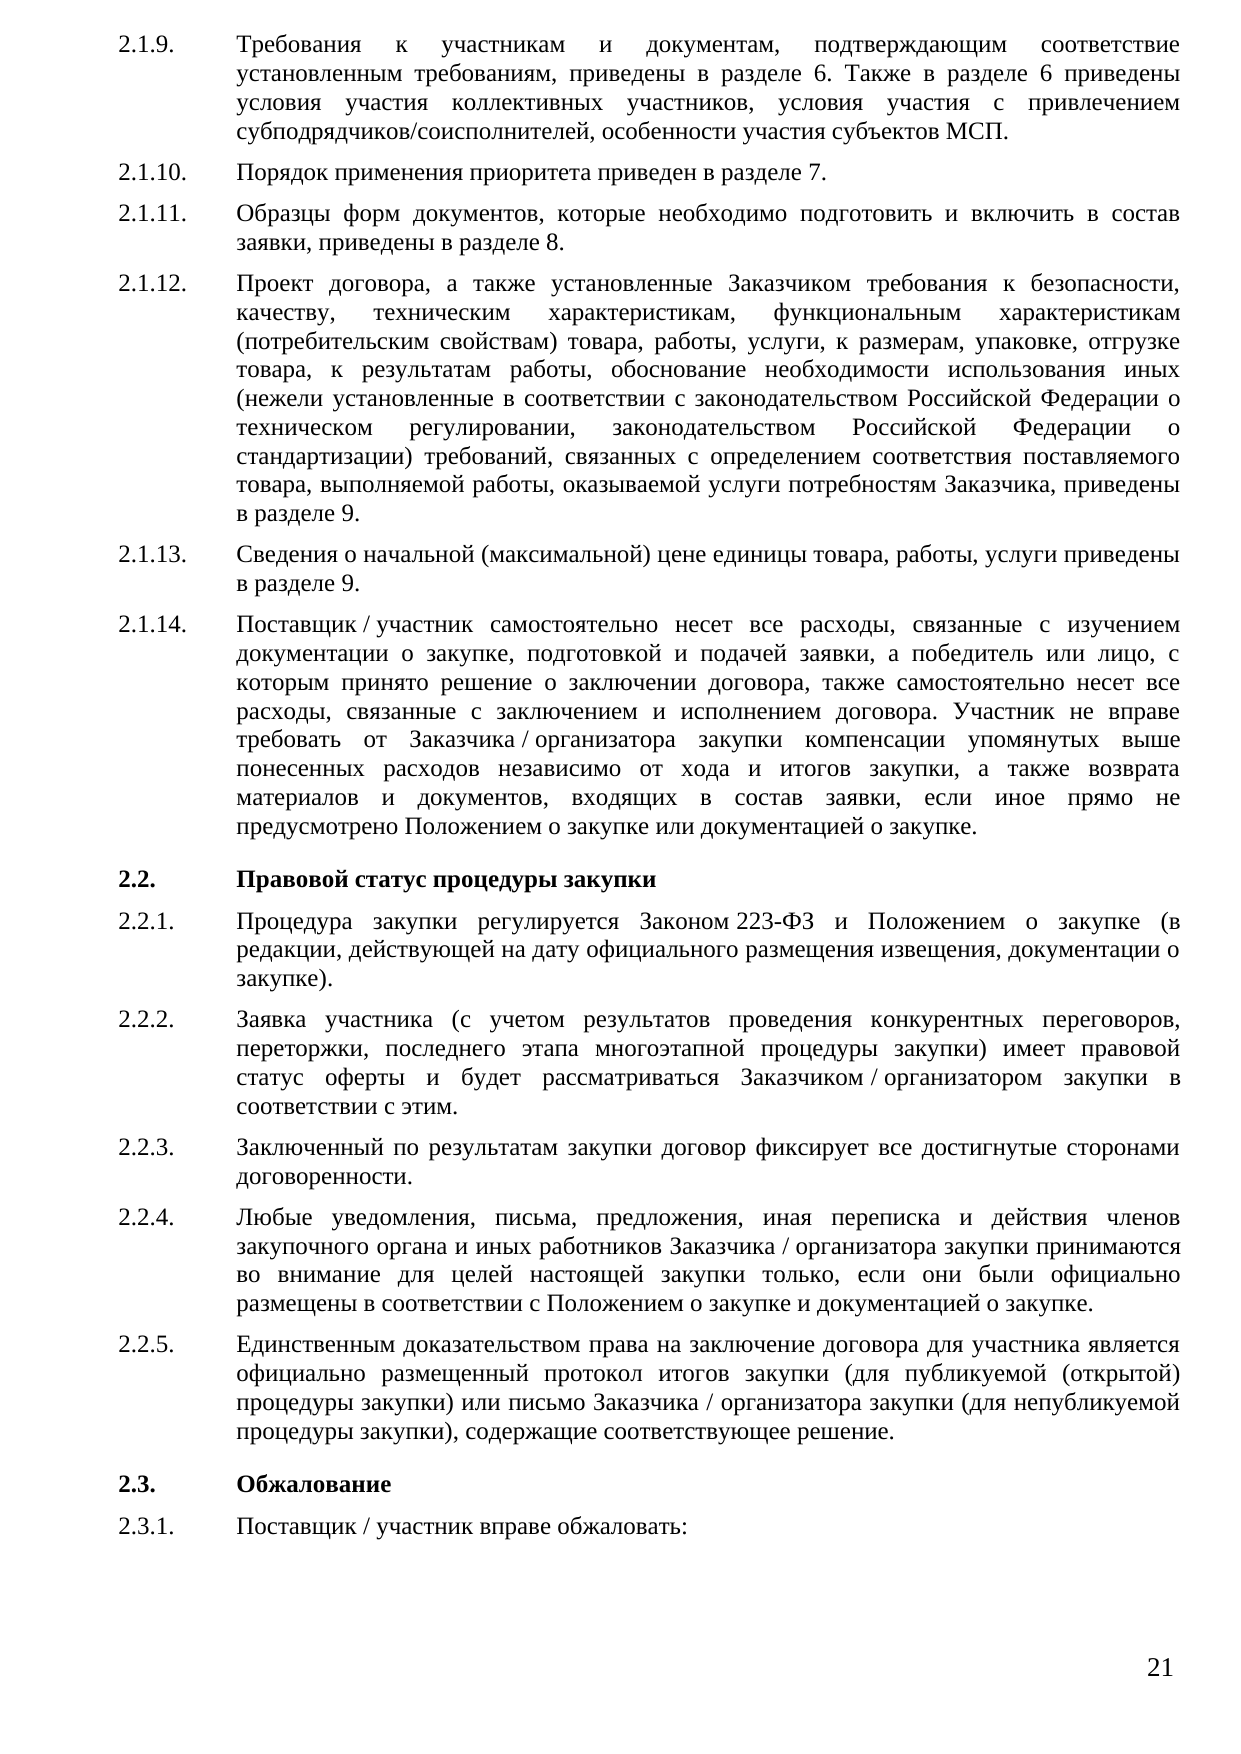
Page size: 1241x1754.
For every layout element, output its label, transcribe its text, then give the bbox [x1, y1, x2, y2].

text Поставщик / участник самостоятельно несет все расходы, связанные с изучением документации о закупке, подготовкой и подачей заявки, а победитель или лицо, с которым принято решение о заключении договора, также самостоятельно несет все расходы, связанные с заключением и исполнением договора. Участник не вправе требовать от Заказчика / организатора закупки компенсации упомянутых выше понесенных расходов независимо от хода и итогов закупки, а также возврата материалов и документов, входящих в состав заявки, если иное прямо не предусмотрено Положением о закупке или документацией о закупке. [118, 609, 1181, 839]
text Любые уведомления, письма, предложения, иная переписка и действия членов закупочного органа и иных работников Заказчика / организатора закупки принимаются во внимание для целей настоящей закупки только, если они были официально размещены в соответствии с Положением о закупке и документацией о закупке. [118, 1202, 1181, 1317]
text Правовой статус процедуры закупки [118, 864, 1181, 893]
text Образцы форм документов, которые необходимо подготовить и включить в состав заявки, приведены в разделе 8. [118, 198, 1181, 256]
text Обжалование [118, 1469, 1181, 1498]
text Порядок применения приоритета приведен в разделе 7. [118, 157, 1181, 186]
text Процедура закупки регулируется Законом 223-ФЗ и Положением о закупке (в редакции, действующей на дату официального размещения извещения, документации о закупке). [118, 906, 1181, 992]
text Требования к участникам и документам, подтверждающим соответствие установленным требованиям, приведены в разделе 6. Также в разделе 6 приведены условия участия коллективных участников, условия участия с привлечением субподрядчиков/соисполнителей, особенности участия субъектов МСП. [118, 29, 1181, 144]
text Заключенный по результатам закупки договор фиксирует все достигнутые сторонами договоренности. [118, 1132, 1181, 1189]
text Единственным доказательством права на заключение договора для участника является официально размещенный протокол итогов закупки (для публикуемой (открытой) процедуры закупки) или письмо Заказчика / организатора закупки (для непубликуемой процедуры закупки), содержащие соответствующее решение. [118, 1329, 1181, 1444]
list Проект договора, а также установленные Заказчиком требования к безопасности, качеству, техническим характеристикам, функциональным характеристикам (потребительским свойствам) товара, работы, услуги, к размерам, упаковке, отгрузке товара, к результатам работы, обоснование необходимости использования иных (нежели установленные в соответствии с законодательством Российской Федерации о техническом регулировании, законодательством Российской Федерации о стандартизации) требований, связанных с определением соответствия поставляемого товара, выполняемой работы, оказываемой услуги потребностям Заказчика, приведены в разделе 9. [118, 268, 1181, 527]
text Поставщик / участник вправе обжаловать: [118, 1511, 1181, 1539]
text Заявка участника (с учетом результатов проведения конкурентных переговоров, переторжки, последнего этапа многоэтапной процедуры закупки) имеет правовой статус оферты и будет рассматриваться Заказчиком / организатором закупки в соответствии с этим. [118, 1004, 1181, 1119]
list Сведения о начальной (максимальной) цене единицы товара, работы, услуги приведены в разделе 9. [118, 539, 1181, 597]
